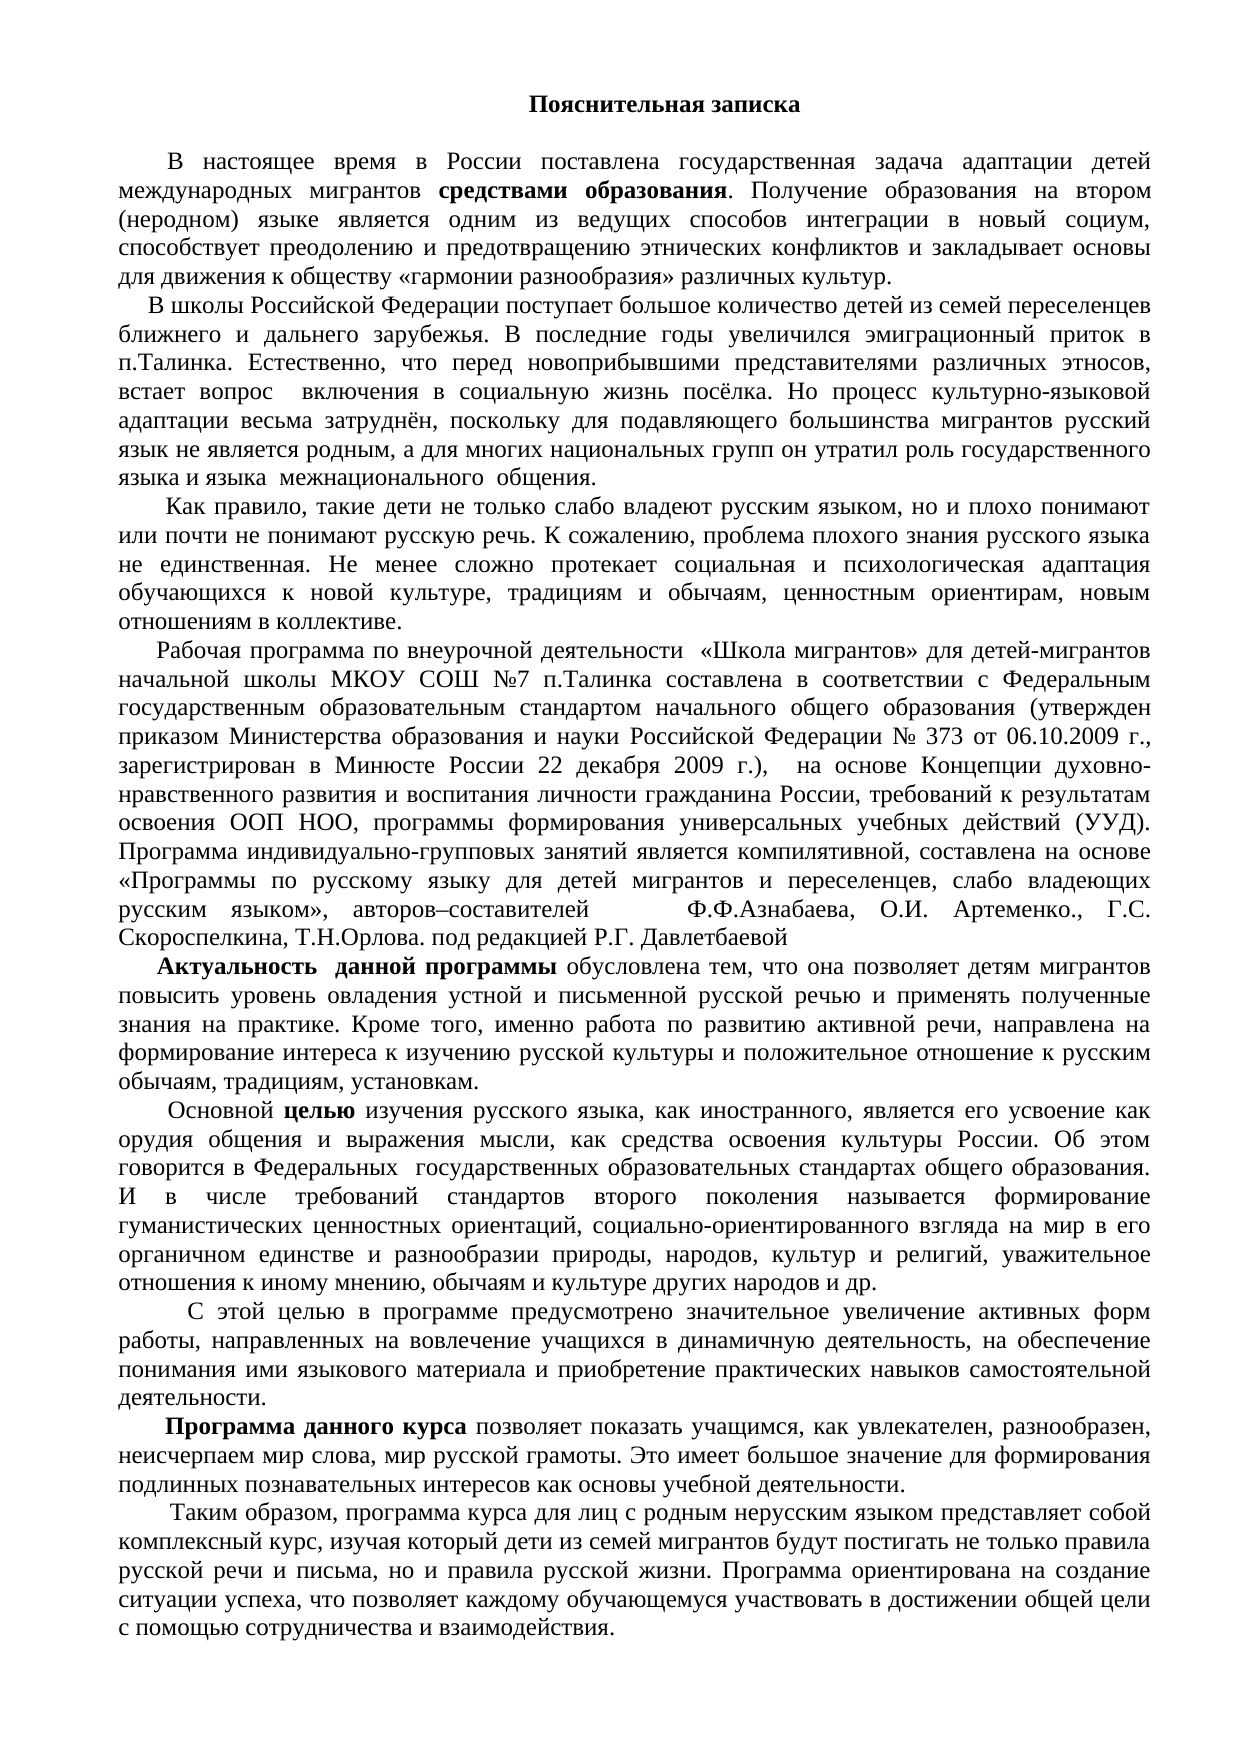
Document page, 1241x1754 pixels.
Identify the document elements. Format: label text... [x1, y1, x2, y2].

text Актуальность данной программы обусловлена тем, что она позволяет детям мигрантов повысить уровень овладения устной и письменной русской речью и применять полученные знания на практике. Кроме того, именно работа по развитию активной речи, направлена на формирование интереса к изучению русской культуры и положительное отношение к русским обычаям, традициям, установкам. [118, 951, 1152, 1095]
text В настоящее время в России поставлена государственная задача адаптации детей международных мигрантов средствами образования. Получение образования на втором (неродном) языке является одним из ведущих способов интеграции в новый социум, способствует преодолению и предотвращению этнических конфликтов и закладывает основы для движения к обществу «гармонии разнообразия» различных культур. [118, 146, 1152, 290]
text С этой целью в программе предусмотрено значительное увеличение активных форм работы, направленных на вовлечение учащихся в динамичную деятельность, на обеспечение понимания ими языкового материала и приобретение практических навыков самостоятельной деятельности. [118, 1296, 1152, 1411]
text Рабочая программа по внеурочной деятельности «Школа мигрантов» для детей-мигрантов начальной школы МКОУ СОШ №7 п.Талинка составлена в соответствии с Федеральным государственным образовательным стандартом начального общего образования (утвержден приказом Министерства образования и науки Российской Федерации № 373 от 06.10.2009 г., зарегистрирован в Минюсте России 22 декабря 2009 г.), на основе Концепции духовно-нравственного развития и воспитания личности гражданина России, требований к результатам освоения ООП НОО, программы формирования универсальных учебных действий (УУД). Программа индивидуально-групповых занятий является компилятивной, составлена на основе «Программы по русскому языку для детей мигрантов и переселенцев, слабо владеющих русским языком», авторов–составителей Ф.Ф.Азнабаева, О.И. Артеменко., Г.С. Скороспелкина, Т.Н.Орлова. под редакцией Р.Г. Давлетбаевой [118, 635, 1152, 951]
text Программа данного курса позволяет показать учащимся, как увлекателен, разнообразен, неисчерпаем мир слова, мир русской грамоты. Это имеет большое значение для формирования подлинных познавательных интересов как основы учебной деятельности. [118, 1411, 1152, 1497]
text Как правило, такие дети не только слабо владеют русским языком, но и плохо понимают или почти не понимают русскую речь. К сожалению, проблема плохого знания русского языка не единственная. Не менее сложно протекает социальная и психологическая адаптация обучающихся к новой культуре, традициям и обычаям, ценностным ориентирам, новым отношениям в коллективе. [118, 491, 1152, 635]
text Таким образом, программа курса для лиц с родным нерусским языком представляет собой комплексный курс, изучая который дети из семей мигрантов будут постигать не только правила русской речи и письма, но и правила русской жизни. Программа ориентирована на создание ситуации успеха, что позволяет каждому обучающемуся участвовать в достижении общей цели с помощью сотрудничества и взаимодействия. [118, 1497, 1152, 1641]
text Пояснительная записка [177, 89, 1152, 117]
text В школы Российской Федерации поступает большое количество детей из семей переселенцев ближнего и дальнего зарубежья. В последние годы увеличился эмиграционный приток в п.Талинка. Естественно, что перед новоприбывшими представителями различных этносов, встает вопрос включения в социальную жизнь посёлка. Но процесс культурно-языковой адаптации весьма затруднён, поскольку для подавляющего большинства мигрантов русский язык не является родным, а для многих национальных групп он утратил роль государственного языка и языка межнационального общения. [118, 290, 1152, 491]
text Основной целью изучения русского языка, как иностранного, является его усвоение как орудия общения и выражения мысли, как средства освоения культуры России. Об этом говорится в Федеральных государственных образовательных стандартах общего образования. И в числе требований стандартов второго поколения называется формирование гуманистических ценностных ориентаций, социально-ориентированного взгляда на мир в его органичном единстве и разнообразии природы, народов, культур и религий, уважительное отношения к иному мнению, обычаям и культуре других народов и др. [118, 1095, 1152, 1296]
